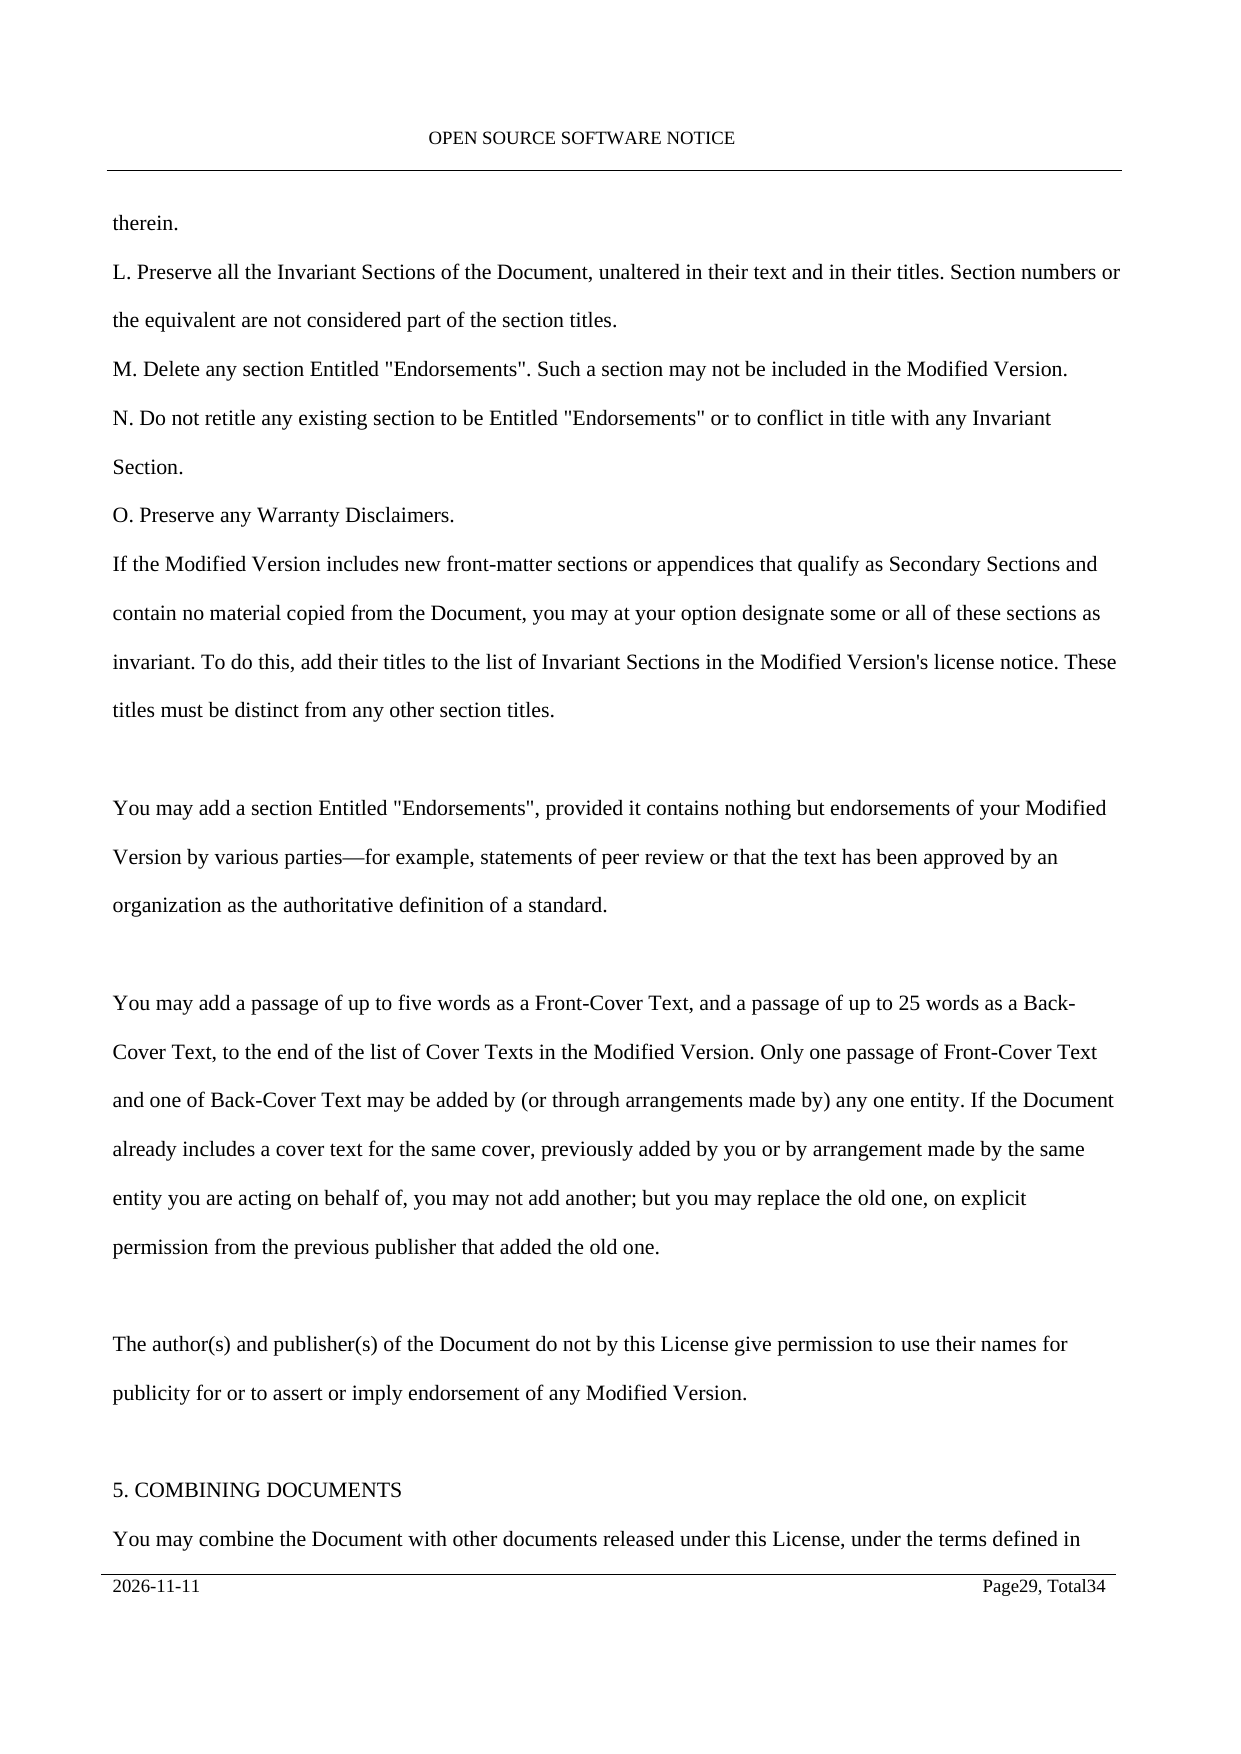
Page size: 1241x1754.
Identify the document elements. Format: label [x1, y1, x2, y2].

text [112, 206, 1128, 1555]
